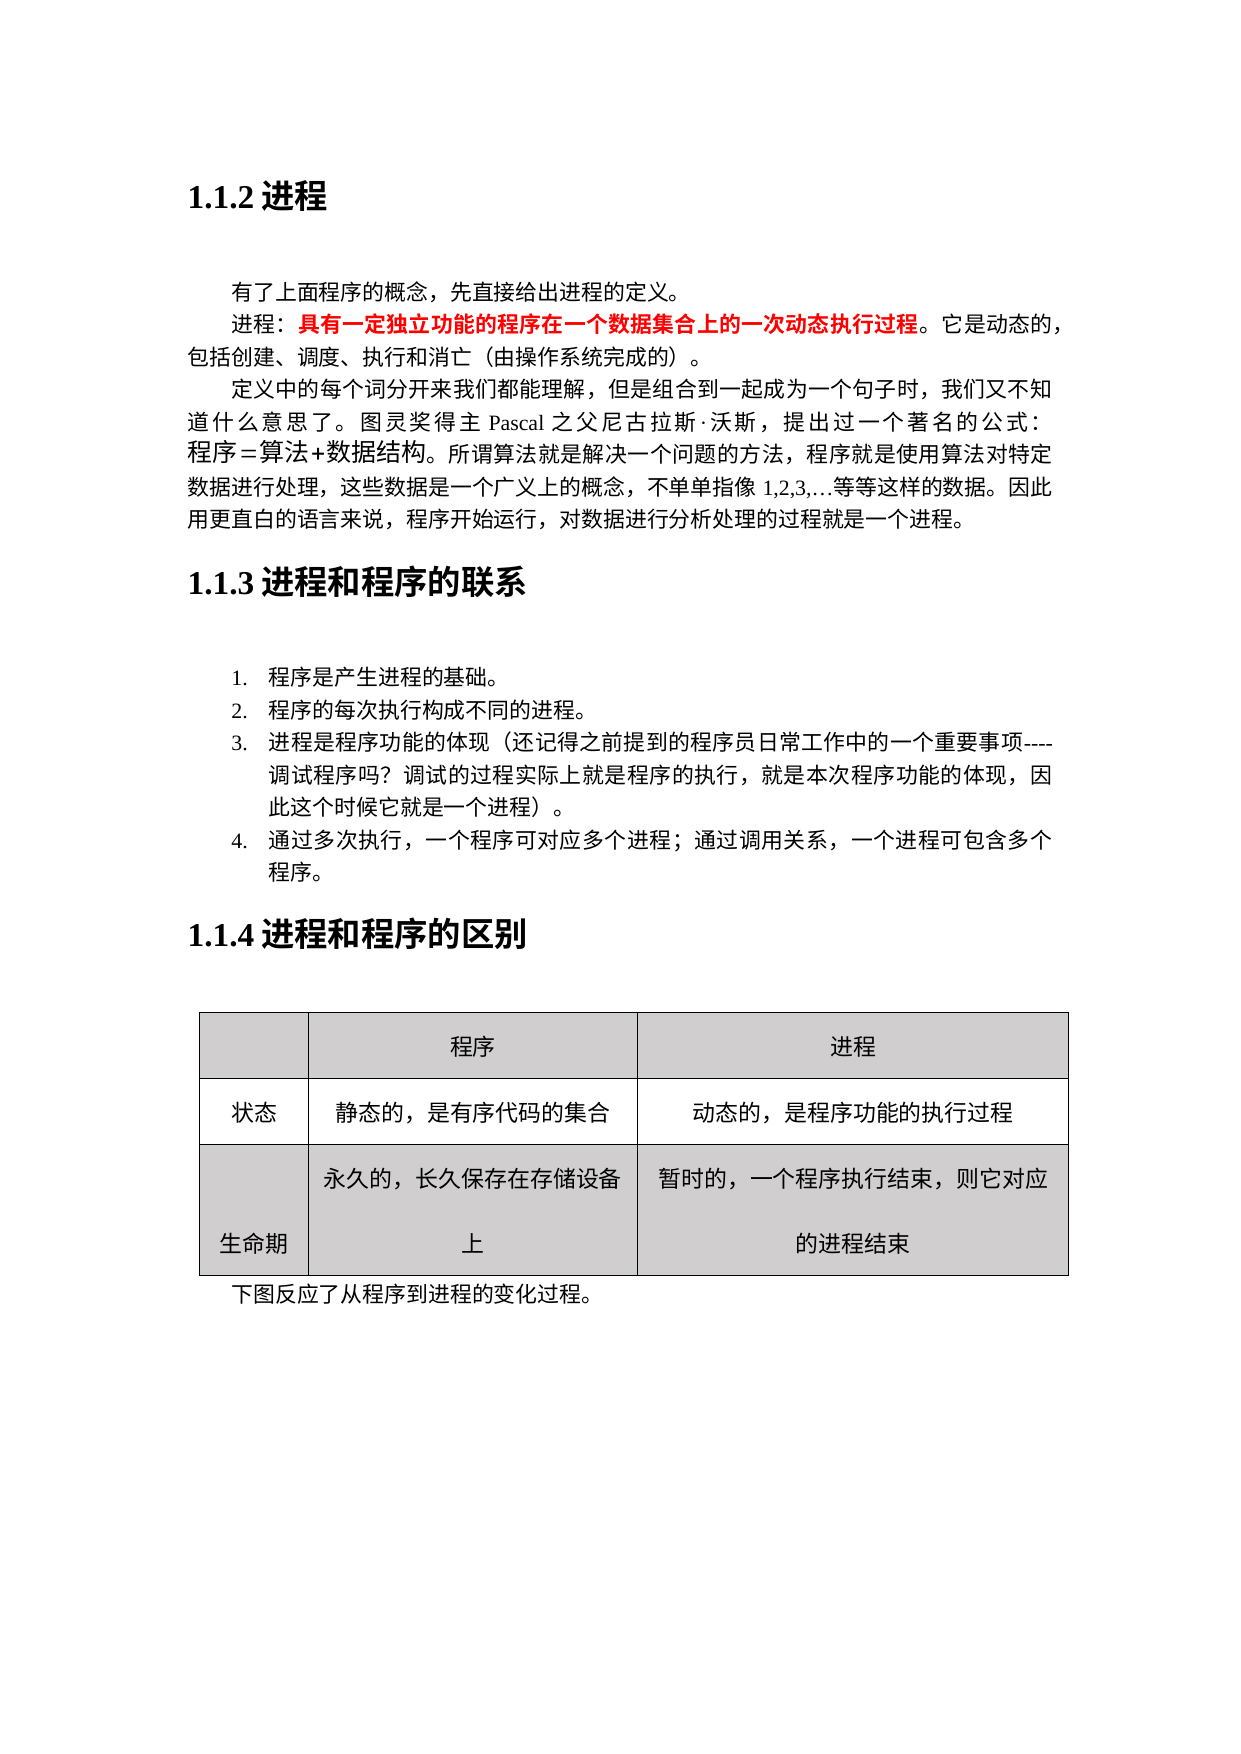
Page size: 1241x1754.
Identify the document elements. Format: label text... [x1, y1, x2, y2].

text 有了上面程序的概念，先直接给出进程的定义。 [187, 274, 1053, 307]
table_cell 生命期 [200, 1145, 308, 1275]
table_cell 状态 [200, 1079, 308, 1144]
text 定义中的每个词分开来我们都能理解，但是组合到一起成为一个句子时，我们又不知道什么意思了。图灵奖得主Pascal之父尼古拉斯·沃斯，提出过一个著名的公式：。所谓算法就是解决一个问题的方法，程序就是使用算法对特定数据进行处理，这些数据是一个广义上的概念，不单单指像1,2,3,…等等这样的数据。因此用更直白的语言来说，程序开始运行，对数据进行分析处理的过程就是一个进程。 [187, 372, 1053, 534]
list 通过多次执行，一个程序可对应多个进程；通过调用关系，一个进程可包含多个程序。 [231, 822, 1053, 887]
subtitle 1.1.2进程 [187, 162, 1053, 227]
table_cell 动态的，是程序功能的执行过程 [638, 1079, 1068, 1144]
list 进程是程序功能的体现（还记得之前提到的程序员日常工作中的一个重要事项----调试程序吗？调试的过程实际上就是程序的执行，就是本次程序功能的体现，因此这个时候它就是一个进程）。 [231, 725, 1053, 822]
table_header 进程 [638, 1013, 1068, 1078]
text 下图反应了从程序到进程的变化过程。 [187, 1276, 1053, 1309]
table_cell 永久的，长久保存在存储设备上 [309, 1145, 637, 1275]
table_cell 暂时的，一个程序执行结束，则它对应的进程结束 [638, 1145, 1068, 1275]
subtitle 1.1.3进程和程序的联系 [187, 547, 1053, 612]
table_header [200, 1013, 308, 1078]
table_header 程序 [309, 1013, 637, 1078]
text 进程：具有一定独立功能的程序在一个数据集合上的一次动态执行过程。它是动态的，包括创建、调度、执行和消亡（由操作系统完成的）。 [187, 307, 1053, 372]
list 程序的每次执行构成不同的进程。 [231, 692, 1053, 725]
table_cell 静态的，是有序代码的集合 [309, 1079, 637, 1144]
subtitle 1.1.4进程和程序的区别 [187, 900, 1053, 965]
list 程序是产生进程的基础。 [231, 660, 1053, 692]
